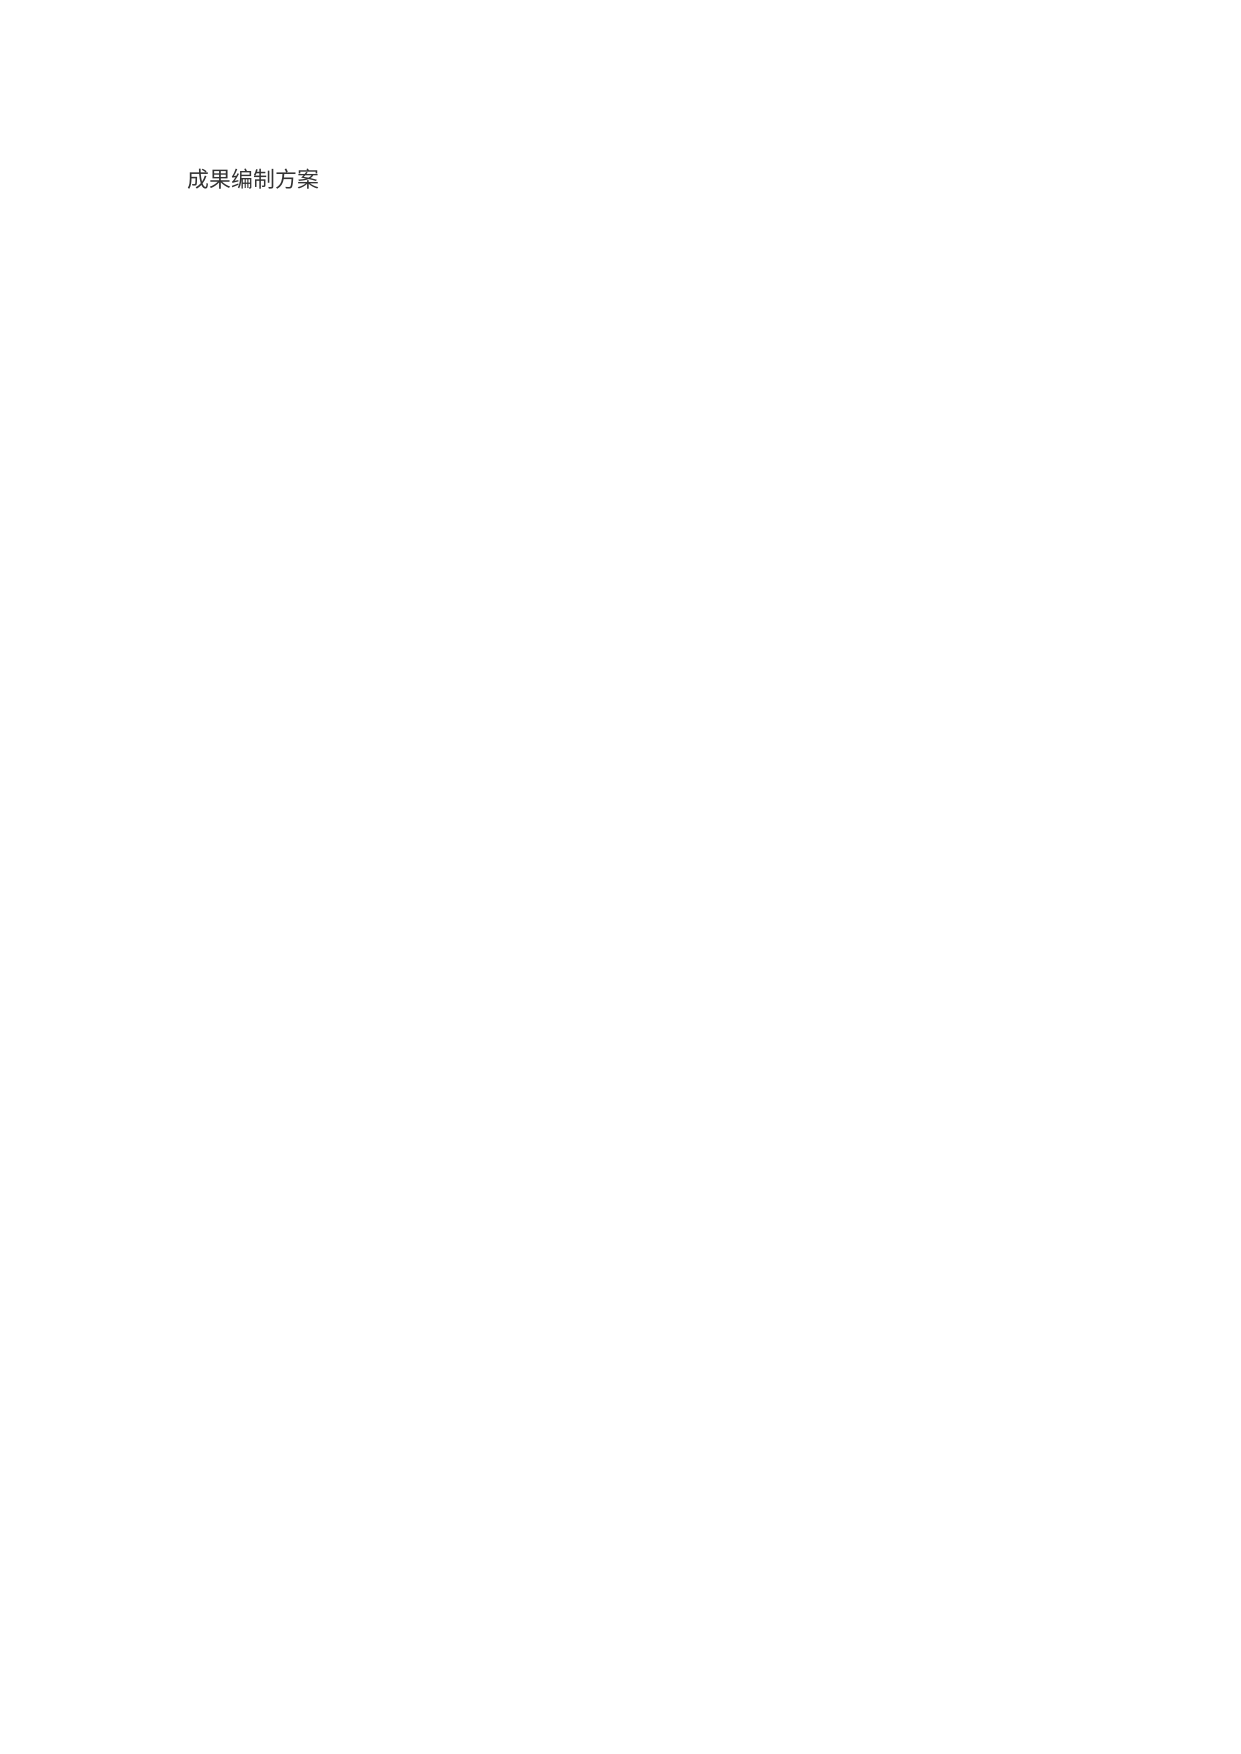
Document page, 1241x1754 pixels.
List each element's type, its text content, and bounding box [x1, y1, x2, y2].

text 成果编制方案 [187, 162, 1053, 194]
